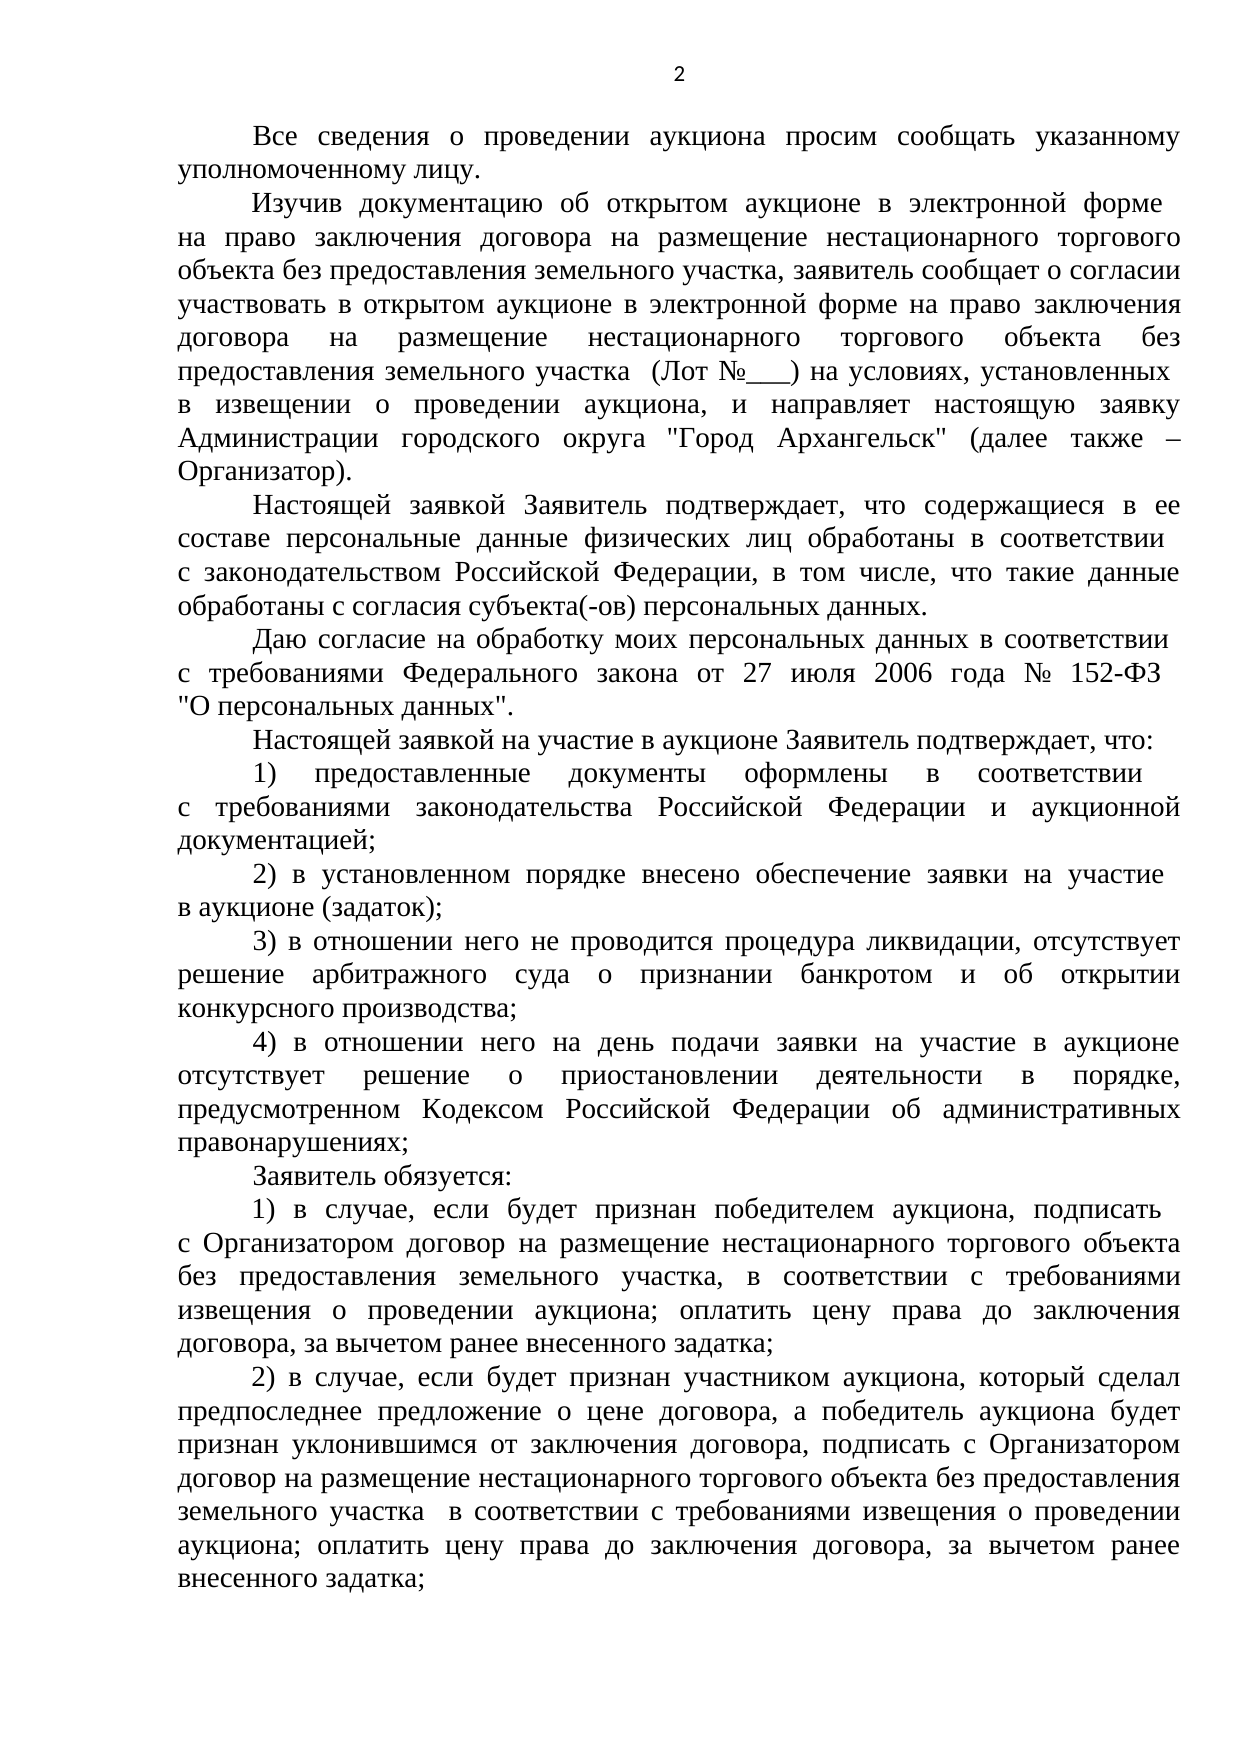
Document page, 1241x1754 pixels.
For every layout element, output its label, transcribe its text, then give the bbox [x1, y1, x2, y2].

text 2) в случае, если будет признан участником аукциона, который сделал предпоследнее предложение о цене договора, а победитель аукциона будет признан уклонившимся от заключения договора, подписать с Организатором договор на размещение нестационарного торгового объекта без предоставления земельного участка в соответствии с требованиями извещения о проведении аукциона; оплатить цену права до заключения договора, за вычетом ранее внесенного задатка; [177, 1359, 1181, 1594]
text 1) в случае, если будет признан победителем аукциона, подписать с Организатором договор на размещение нестационарного торгового объекта без предоставления земельного участка, в соответствии с требованиями извещения о проведении аукциона; оплатить цену права до заключения договора, за вычетом ранее внесенного задатка; [177, 1191, 1181, 1359]
text 3) в отношении него не проводится процедура ликвидации, отсутствует решение арбитражного суда о признании банкротом и об открытии конкурсного производства; [177, 923, 1181, 1024]
text Даю согласие на обработку моих персональных данных в соответствии с требованиями Федерального закона от 27 июля 2006 года № 152-ФЗ "О персональных данных". [177, 621, 1181, 722]
text 1) предоставленные документы оформлены в соответствии с требованиями законодательства Российской Федерации и аукционной документацией; [177, 755, 1181, 856]
text 2) в установленном порядке внесено обеспечение заявки на участие в аукционе (задаток); [177, 856, 1181, 923]
text 4) в отношении него на день подачи заявки на участие в аукционе отсутствует решение о приостановлении деятельности в порядке, предусмотренном Кодексом Российской Федерации об административных правонарушениях; [177, 1024, 1181, 1158]
text Настоящей заявкой Заявитель подтверждает, что содержащиеся в ее составе персональные данные физических лиц обработаны в соответствии с законодательством Российской Федерации, в том числе, что такие данные обработаны с согласия субъекта(-ов) персональных данных. [177, 487, 1181, 621]
text Все сведения о проведении аукциона просим сообщать указанному уполномоченному лицу. [177, 118, 1181, 185]
text Изучив документацию об открытом аукционе в электронной форме на право заключения договора на размещение нестационарного торгового объекта без предоставления земельного участка, заявитель сообщает о согласии участвовать в открытом аукционе в электронной форме на право заключения договора на размещение нестационарного торгового объекта без предоставления земельного участка (Лот №___) на условиях, установленных в извещении о проведении аукциона, и направляет настоящую заявку Администрации городского округа "Город Архангельск" (далее также – Организатор). [177, 185, 1181, 487]
text Заявитель обязуется: [177, 1158, 1181, 1191]
text Настоящей заявкой на участие в аукционе Заявитель подтверждает, что: [177, 722, 1181, 755]
